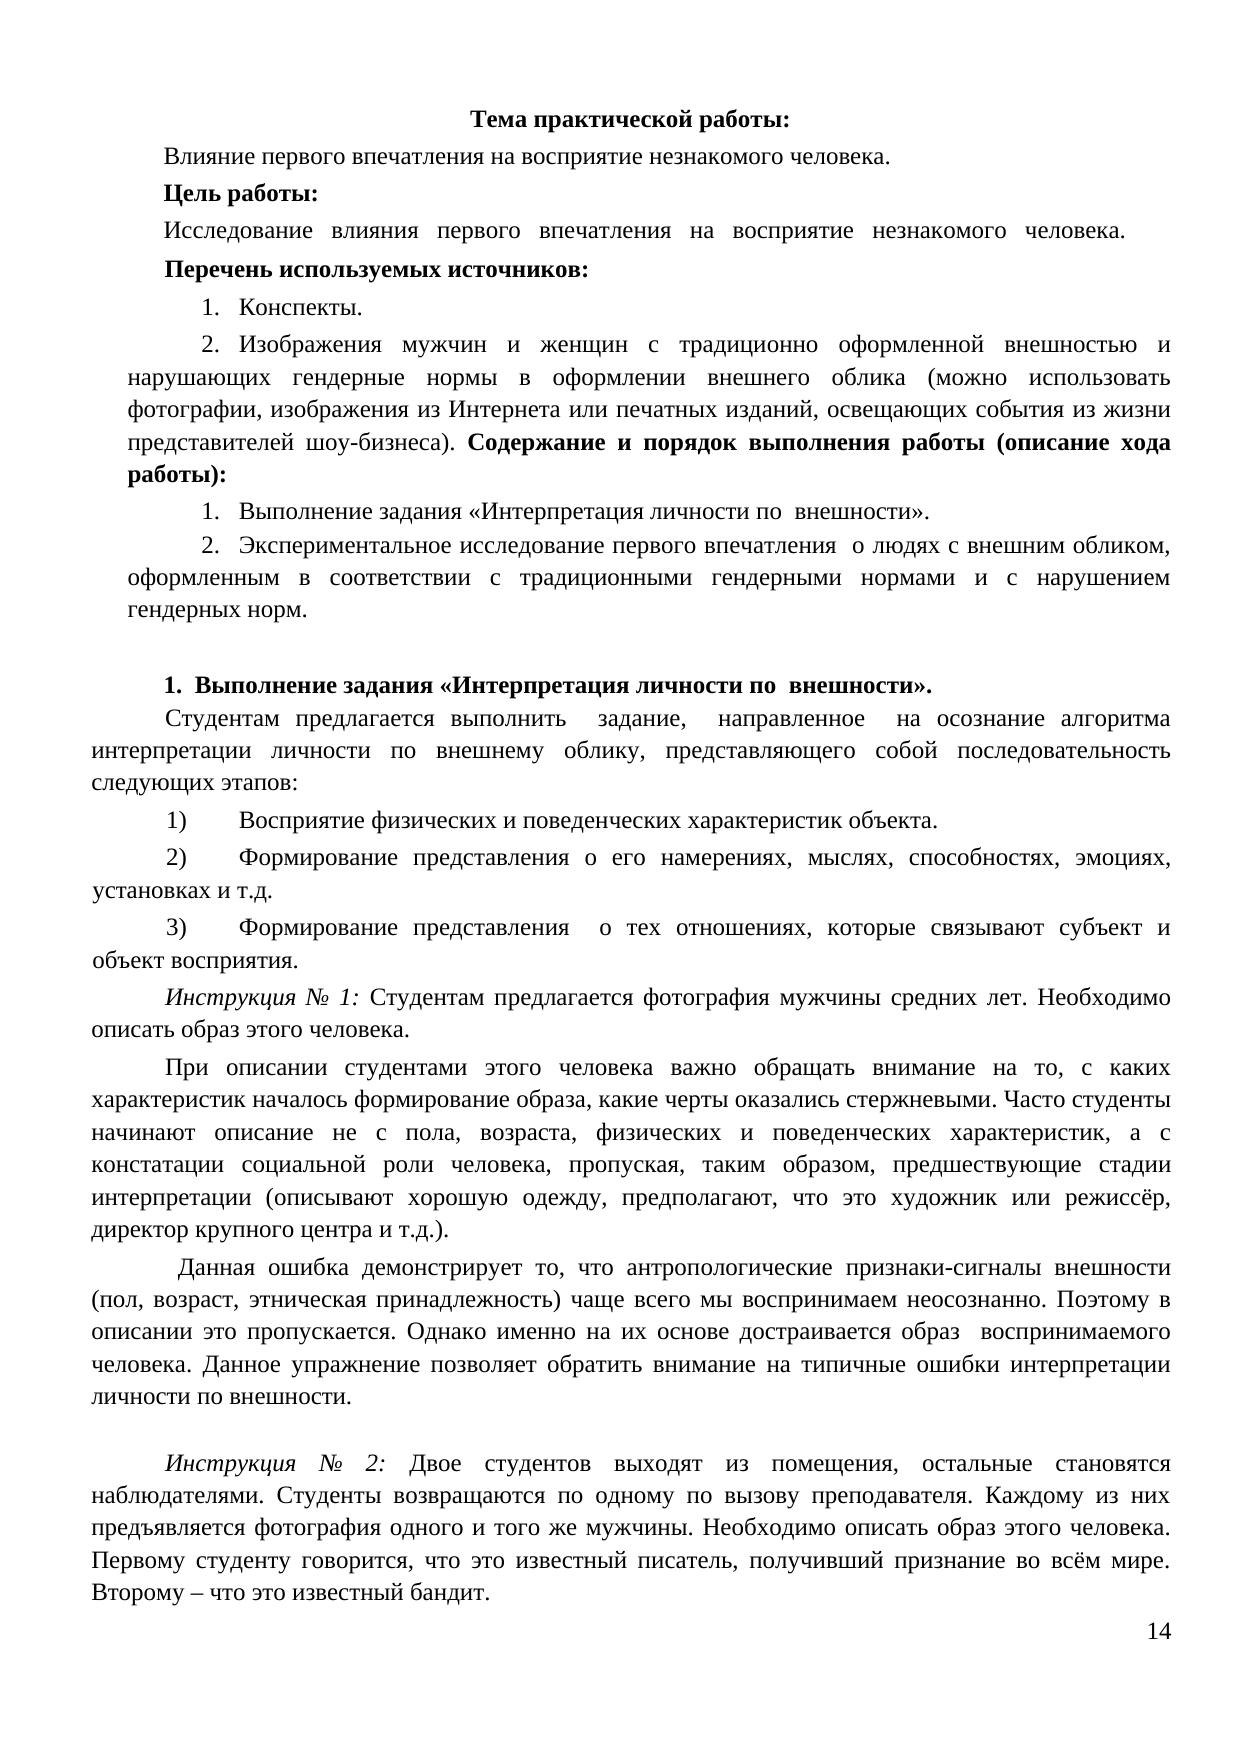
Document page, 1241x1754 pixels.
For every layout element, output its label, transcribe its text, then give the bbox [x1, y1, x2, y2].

text Данная ошибка демонстрирует то, что антропологические признаки-сигналы внешности (пол, возраст, этническая принадлежность) чаще всего мы воспринимаем неосознанно. Поэтому в описании это пропускается. Однако именно на их основе достраивается образ воспринимаемого человека. Данное упражнение позволяет обратить внимание на типичные ошибки интерпретации личности по внешности. [91, 1252, 1172, 1410]
list Выполнение задания «Интерпретация личности по внешности». [127, 496, 1172, 525]
list Формирование представления о его намерениях, мыслях, способностях, эмоциях, установках и т.д. [92, 842, 1172, 903]
text Исследование влияния первого впечатления на восприятие незнакомого человека. Перечень используемых источников: [163, 215, 1127, 282]
text Инструкция № 2: Двое студентов выходят из помещения, остальные становятся наблюдателями. Студенты возвращаются по одному по вызову преподавателя. Каждому из них предъявляется фотография одного и того же мужчины. Необходимо описать образ этого человека. Первому студенту говорится, что это известный писатель, получивший признание во всём мире. Второму – что это известный бандит. [91, 1448, 1172, 1606]
text Инструкция № 1: Студентам предлагается фотография мужчины средних лет. Необходимо описать образ этого человека. [91, 982, 1172, 1043]
text Влияние первого впечатления на восприятие незнакомого человека. [163, 141, 1172, 170]
text Тема практической работы: [163, 104, 928, 133]
list Формирование представления о тех отношениях, которые связывают субъект и объект восприятия. [92, 912, 1172, 973]
text 1. Выполнение задания «Интерпретация личности по внешности». [163, 670, 1173, 699]
text При описании студентами этого человека важно обращать внимание на то, с каких характеристик началось формирование образа, какие черты оказались стержневыми. Часто студенты начинают описание не с пола, возраста, физических и поведенческих характеристик, а с констатации социальной роли человека, пропуская, таким образом, предшествующие стадии интерпретации (описывают хорошую одежду, предполагают, что это художник или режиссёр, директор крупного центра и т.д.). [91, 1052, 1172, 1243]
list Восприятие физических и поведенческих характеристик объекта. [92, 805, 1172, 834]
text Студентам предлагается выполнить задание, направленное на осознание алгоритма интерпретации личности по внешнему облику, представляющего собой последовательность следующих этапов: [91, 703, 1172, 796]
list Конспекты. [127, 292, 1172, 321]
list Экспериментальное исследование первого впечатления о людях с внешним обликом, оформленным в соответствии с традиционными гендерными нормами и с нарушением гендерных норм. [127, 530, 1172, 623]
text Цель работы: [163, 178, 1173, 207]
list Изображения мужчин и женщин с традиционно оформленной внешностью и нарушающих гендерные нормы в оформлении внешнего облика (можно использовать фотографии, изображения из Интернета или печатных изданий, освещающих события из жизни представителей шоу-бизнеса). Содержание и порядок выполнения работы (описание хода работы): [127, 329, 1172, 488]
